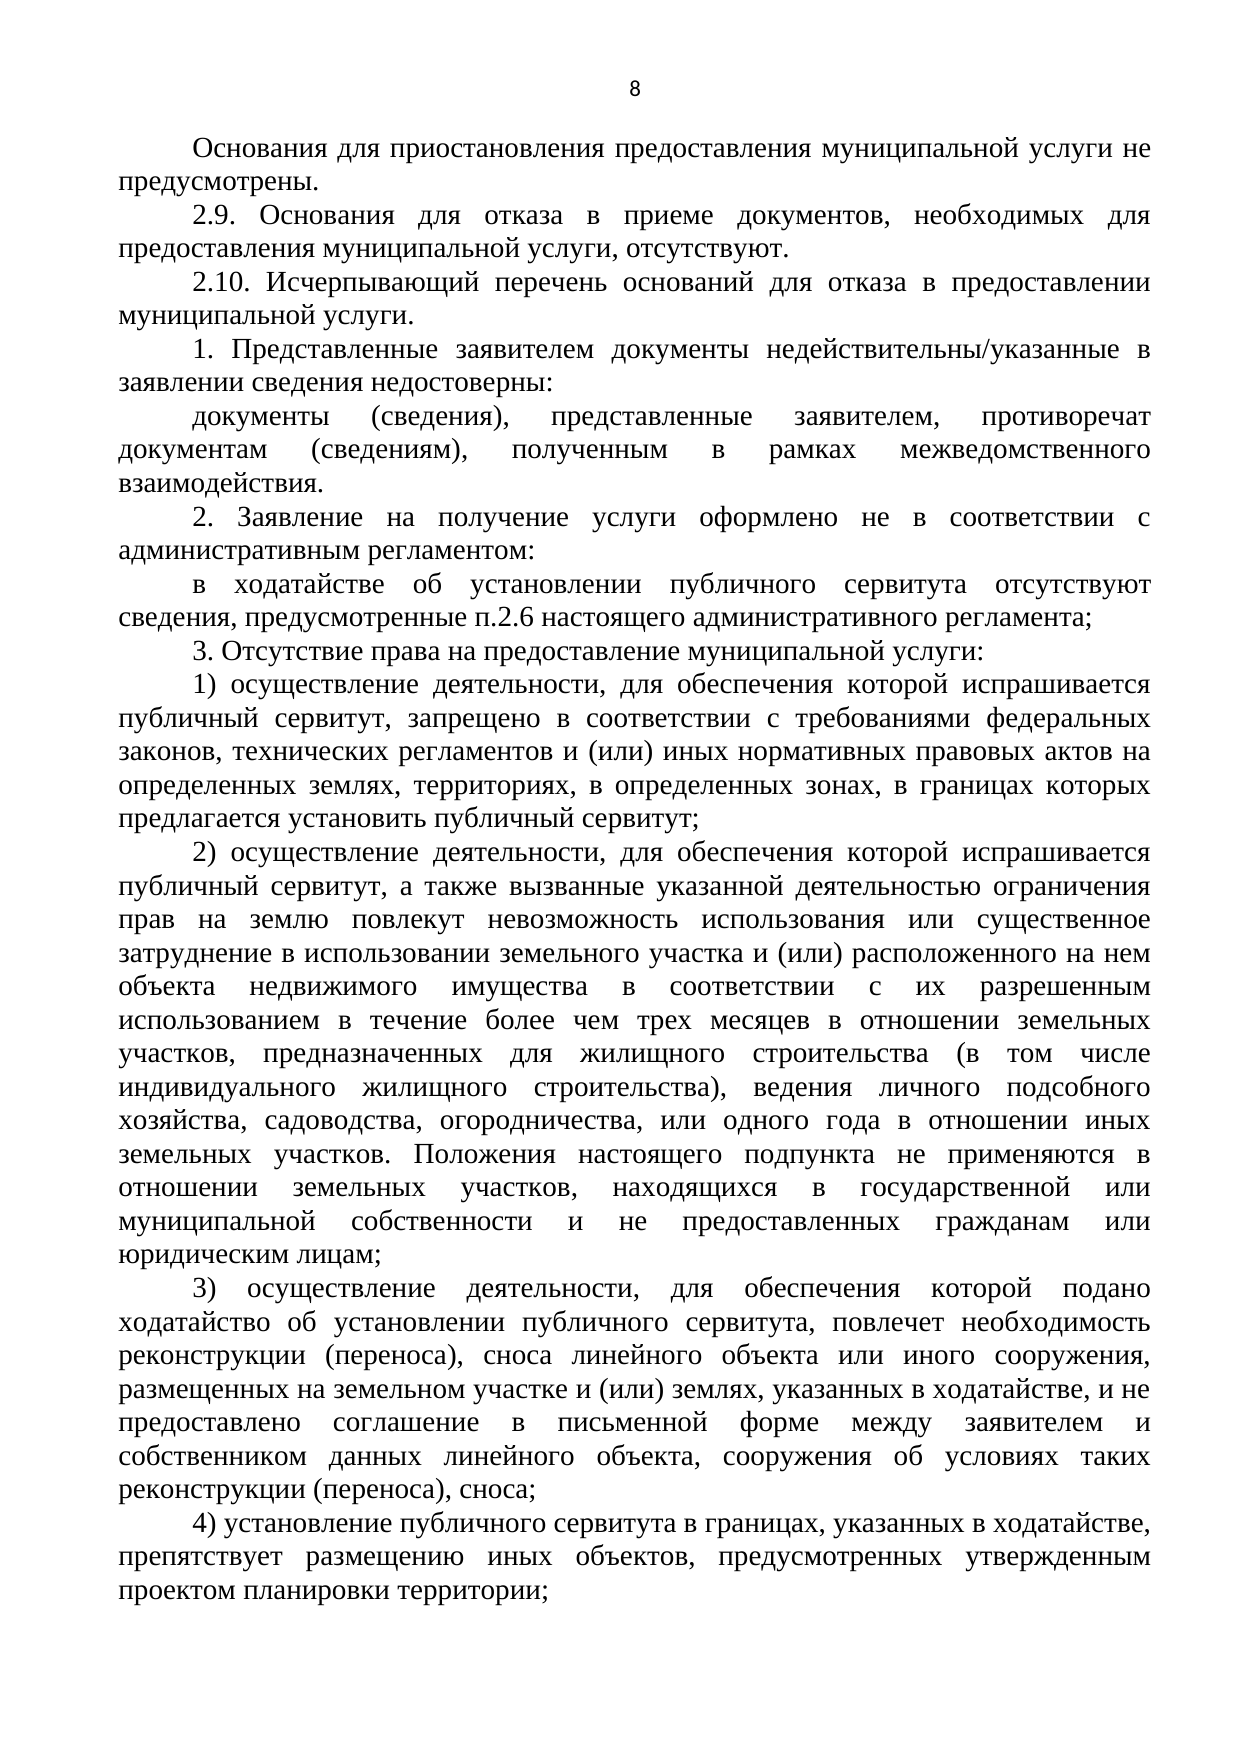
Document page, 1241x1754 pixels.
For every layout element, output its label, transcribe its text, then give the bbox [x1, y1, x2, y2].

text 3) осуществление деятельности, для обеспечения которой подано ходатайство об установлении публичного сервитута, повлечет необходимость реконструкции (переноса), сноса линейного объекта или иного сооружения, размещенных на земельном участке и (или) землях, указанных в ходатайстве, и не предоставлено соглашение в письменной форме между заявителем и собственником данных линейного объекта, сооружения об условиях таких реконструкции (переноса), сноса; [118, 1270, 1152, 1505]
text 3. Отсутствие права на предоставление муниципальной услуги: [118, 633, 1152, 666]
text 1) осуществление деятельности, для обеспечения которой испрашивается публичный сервитут, запрещено в соответствии с требованиями федеральных законов, технических регламентов и (или) иных нормативных правовых актов на определенных землях, территориях, в определенных зонах, в границах которых предлагается установить публичный сервитут; [118, 666, 1152, 834]
text 1. Представленные заявителем документы недействительны/указанные в заявлении сведения недостоверны: [118, 331, 1152, 398]
text Основания для приостановления предоставления муниципальной услуги не предусмотрены. [118, 130, 1152, 197]
text 2.10. Исчерпывающий перечень оснований для отказа в предоставлении муниципальной услуги. [118, 264, 1152, 331]
text 2. Заявление на получение услуги оформлено не в соответствии с административным регламентом: [118, 499, 1152, 566]
text 2) осуществление деятельности, для обеспечения которой испрашивается публичный сервитут, а также вызванные указанной деятельностью ограничения прав на землю повлекут невозможность использования или существенное затруднение в использовании земельного участка и (или) расположенного на нем объекта недвижимого имущества в соответствии с их разрешенным использованием в течение более чем трех месяцев в отношении земельных участков, предназначенных для жилищного строительства (в том числе индивидуального жилищного строительства), ведения личного подсобного хозяйства, садоводства, огородничества, или одного года в отношении иных земельных участков. Положения настоящего подпункта не применяются в отношении земельных участков, находящихся в государственной или муниципальной собственности и не предоставленных гражданам или юридическим лицам; [118, 834, 1152, 1270]
text 2.9. Основания для отказа в приеме документов, необходимых для предоставления муниципальной услуги, отсутствуют. [118, 197, 1152, 264]
text в ходатайстве об установлении публичного сервитута отсутствуют сведения, предусмотренные п.2.6 настоящего административного регламента; [118, 566, 1152, 633]
text 4) установление публичного сервитута в границах, указанных в ходатайстве, препятствует размещению иных объектов, предусмотренных утвержденным проектом планировки территории; [118, 1505, 1152, 1606]
text документы (сведения), представленные заявителем, противоречат документам (сведениям), полученным в рамках межведомственного взаимодействия. [118, 398, 1152, 499]
